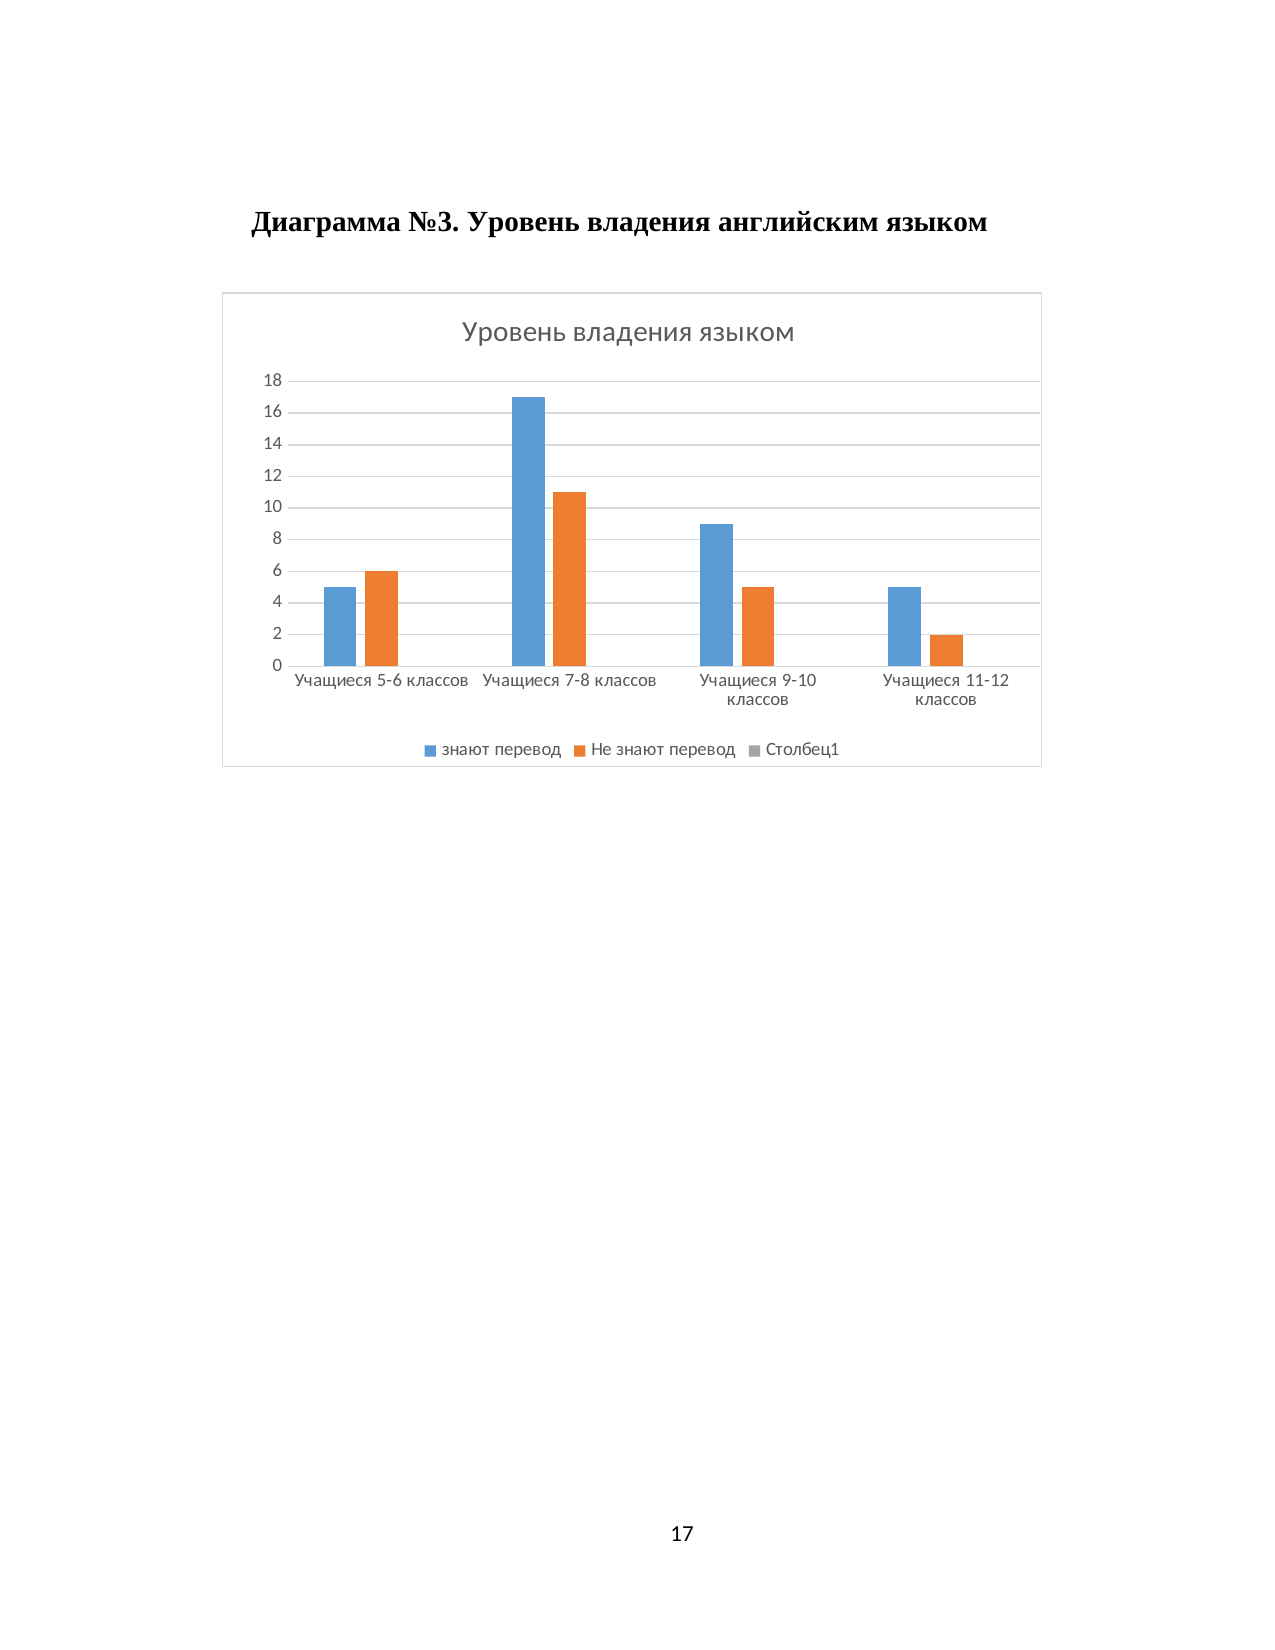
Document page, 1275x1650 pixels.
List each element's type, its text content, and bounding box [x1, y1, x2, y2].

text Диаграмма №3. Уровень владения английским языком [177, 204, 1186, 238]
